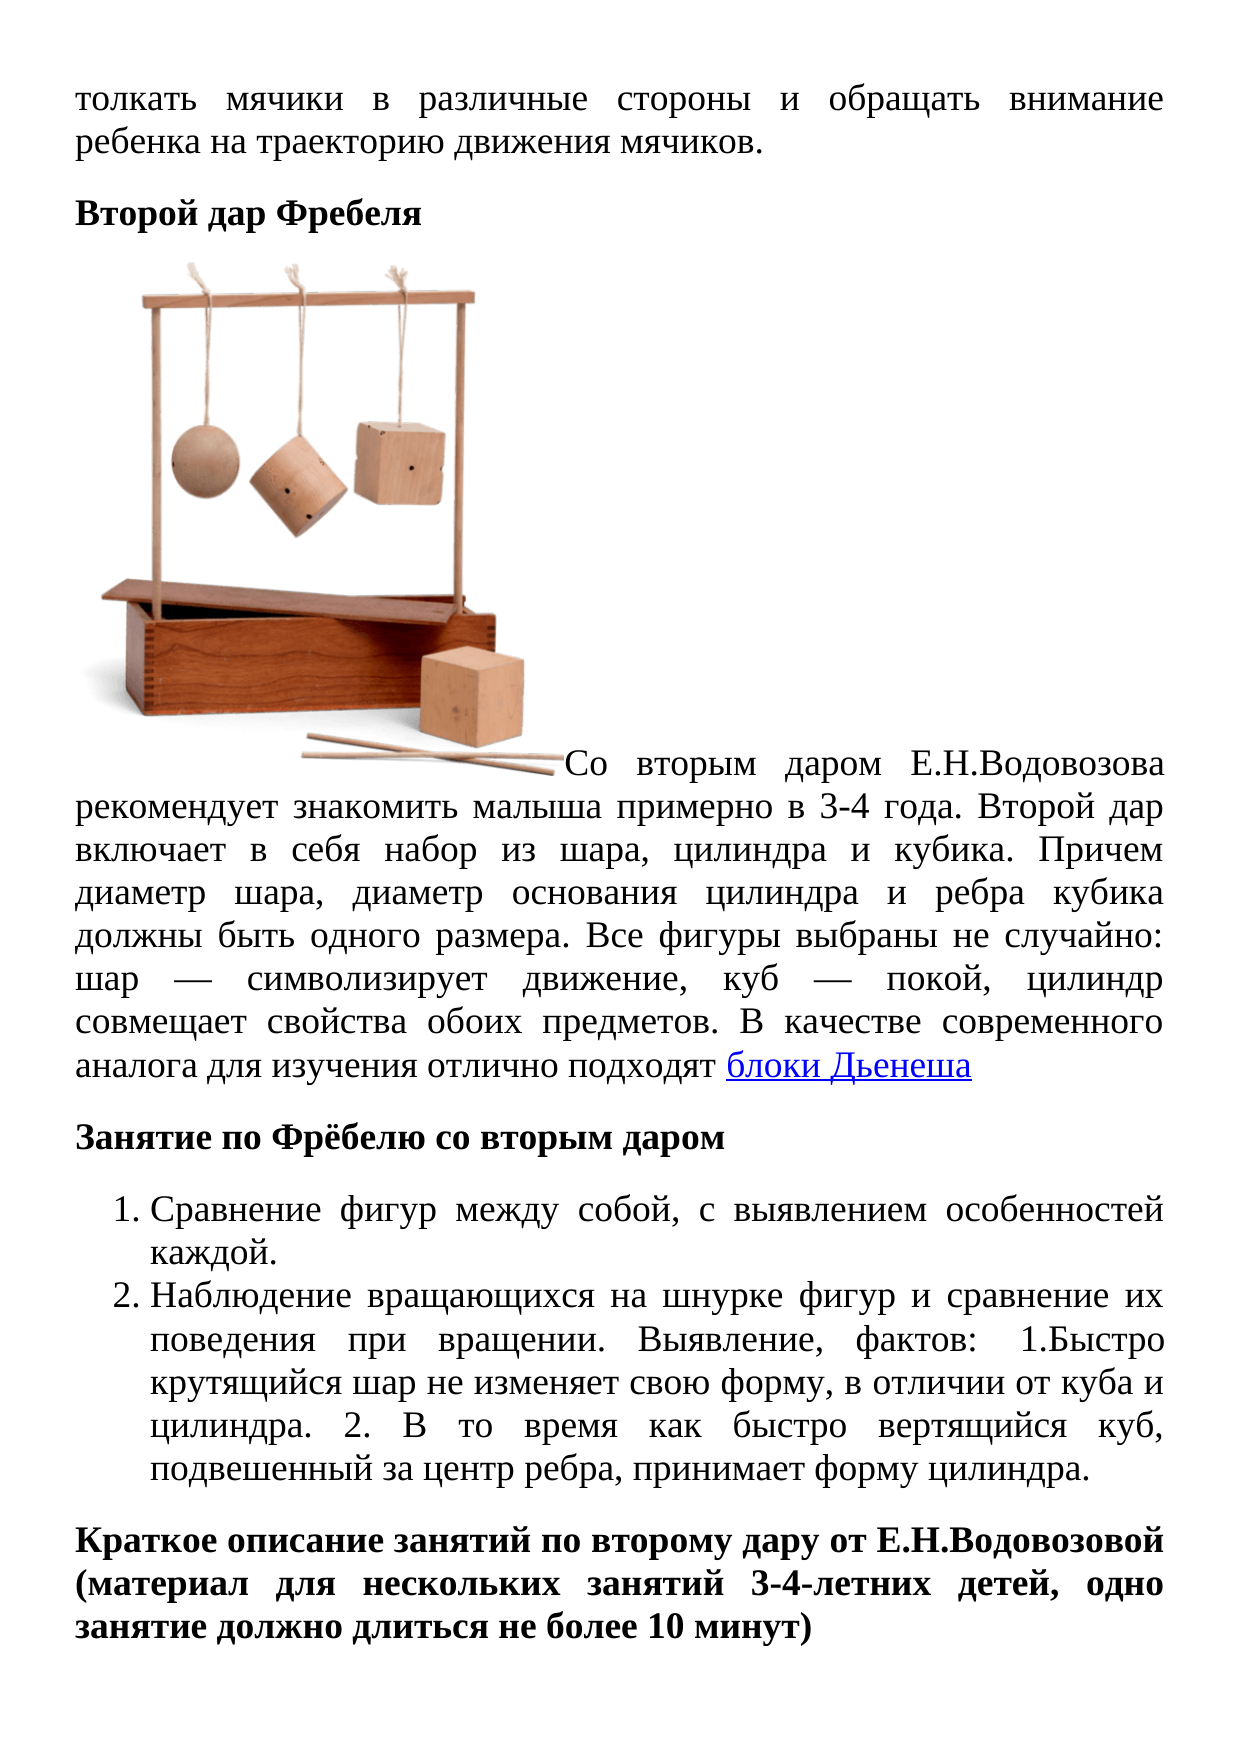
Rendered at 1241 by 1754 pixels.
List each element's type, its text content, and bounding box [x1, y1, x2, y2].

text Краткое описание занятий по второму дару от Е.Н.Водовозовой (материал для нескольких занятий 3-4-летних детей, одно занятие должно длиться не более 10 минут) [75, 1518, 1165, 1647]
picture [75, 262, 564, 776]
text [75, 75, 1165, 161]
text Второй дар Фребеля [75, 190, 1165, 233]
list Наблюдение вращающихся на шнурке фигур и сравнение их поведения при вращении. Выявление, фактов: 1.Быстро крутящийся шар не изменяет свою форму, в отличии от куба и цилиндра. 2. В то время как быстро вертящийся куб, подвешенный за центр ребра, принимает форму цилиндра. [112, 1273, 1165, 1488]
text Занятие по Фрёбелю со вторым даром [75, 1114, 1165, 1157]
list Сравнение фигур между собой, с выявлением особенностей каждой. [112, 1187, 1165, 1273]
